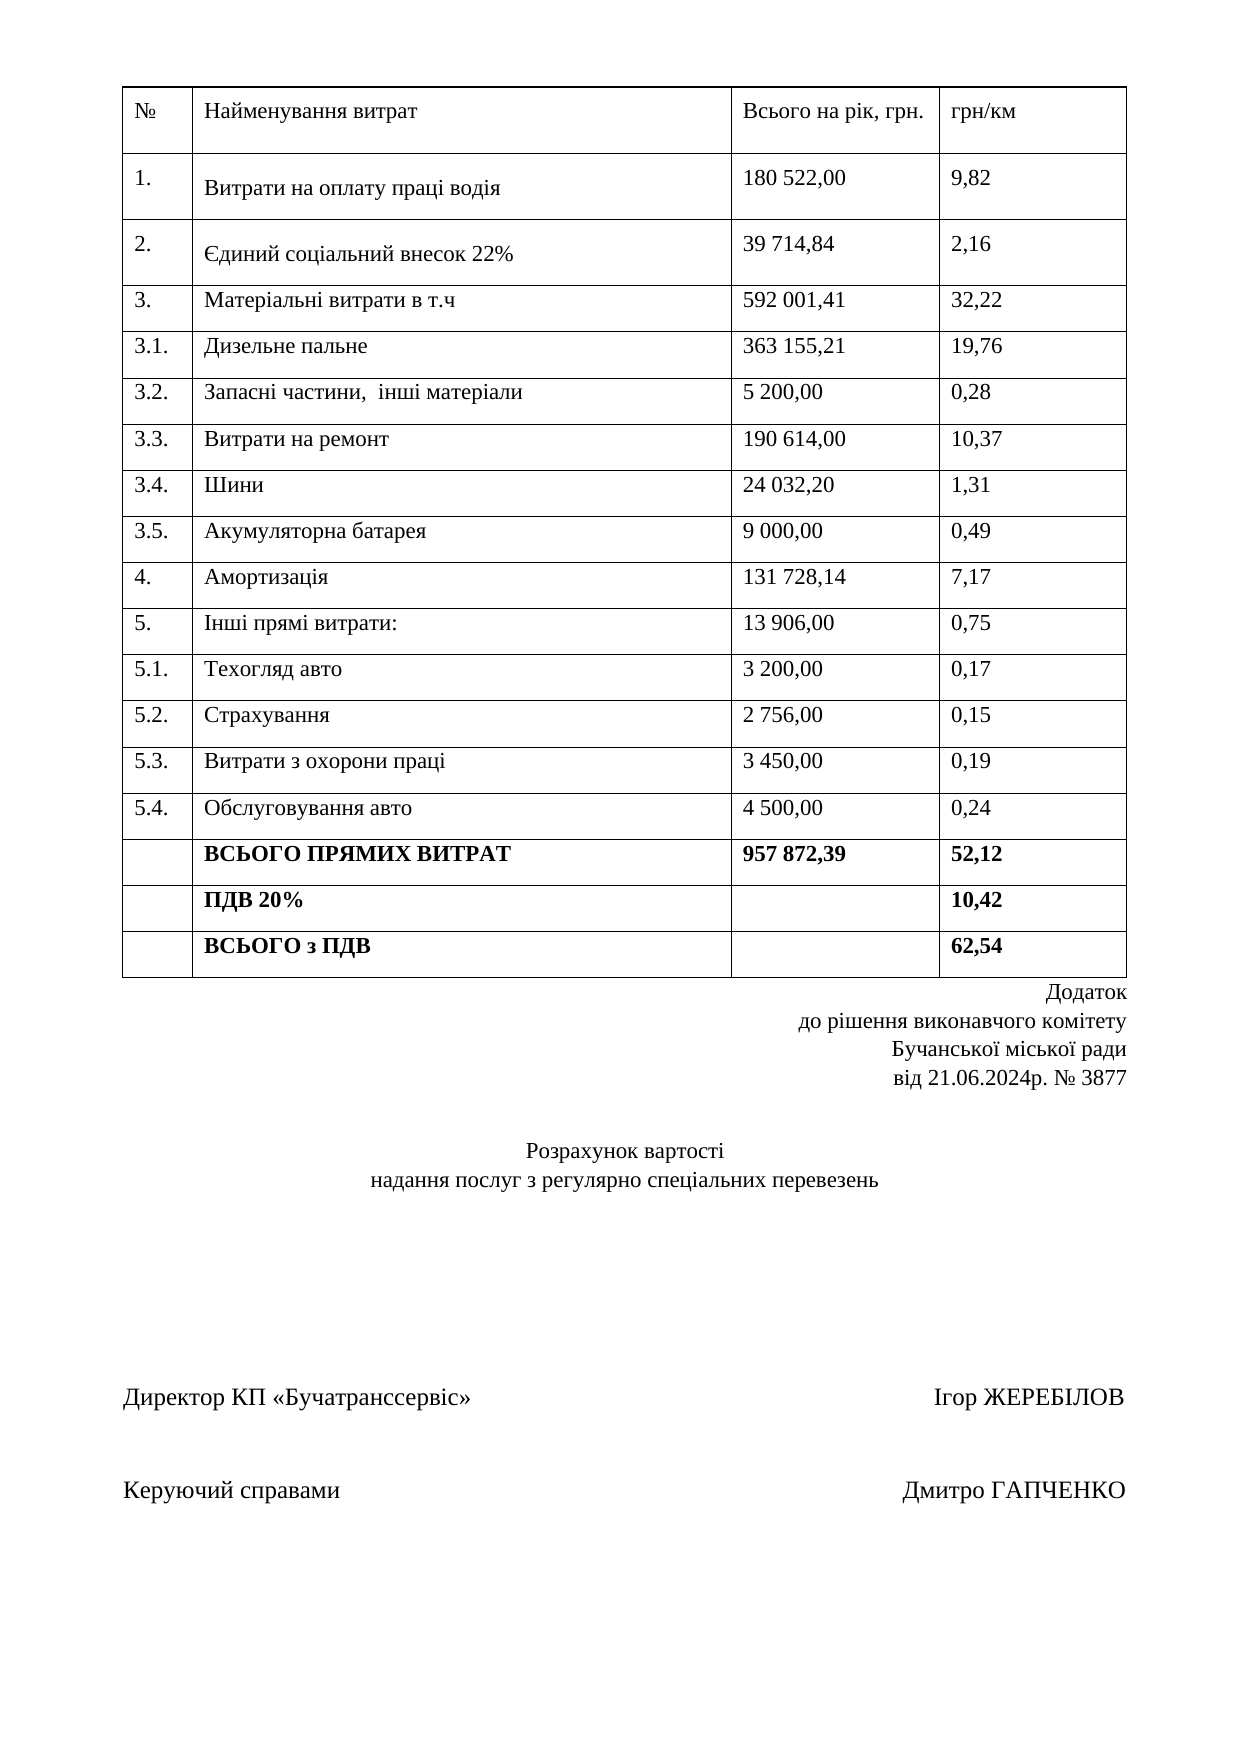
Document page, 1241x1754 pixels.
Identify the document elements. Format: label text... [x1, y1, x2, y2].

table_cell Матеріальні витрати в т.ч [193, 286, 731, 331]
table_cell Амортизація [193, 563, 731, 608]
table_cell 131 728,14 [732, 563, 939, 608]
table_cell Шини [193, 471, 731, 516]
text Бучанської міської ради [123, 1035, 1127, 1062]
table_cell 2. [123, 220, 192, 285]
table_cell Витрати на оплату праці водія [193, 154, 731, 219]
table_cell 5 200,00 [732, 379, 939, 423]
table_cell 3.2. [123, 379, 192, 423]
table_header Всього на рік, грн. [732, 88, 939, 153]
table_cell 24 032,20 [732, 471, 939, 516]
table_cell 3 450,00 [732, 748, 939, 793]
table_cell 180 522,00 [732, 154, 939, 219]
table_cell 10,37 [940, 425, 1126, 470]
table_cell Інші прямі витрати: [193, 609, 731, 654]
table_cell Обслуговування авто [193, 794, 731, 839]
table_cell 592 001,41 [732, 286, 939, 331]
table_header Найменування витрат [193, 88, 731, 153]
table_cell Єдиний соціальний внесок 22% [193, 220, 731, 285]
text від 21.06.2024р. № 3877 [123, 1064, 1127, 1090]
table_cell [732, 932, 939, 977]
table_cell Акумуляторна батарея [193, 517, 731, 562]
text Директор КП «Бучатранссервіс» Ігор ЖЕРЕБІЛОВ [123, 1382, 1127, 1411]
text Додаток [123, 978, 1127, 1005]
table_cell 3.1. [123, 332, 192, 377]
table_cell 7,17 [940, 563, 1126, 608]
table_cell 2,16 [940, 220, 1126, 285]
table_cell 32,22 [940, 286, 1126, 331]
table_cell 39 714,84 [732, 220, 939, 285]
text Керуючий справами Дмитро ГАПЧЕНКО [123, 1475, 1127, 1504]
table_cell 13 906,00 [732, 609, 939, 654]
table_cell 1,31 [940, 471, 1126, 516]
table_cell 0,19 [940, 748, 1126, 793]
table_cell [123, 840, 192, 885]
table_cell 5.4. [123, 794, 192, 839]
table_cell 3. [123, 286, 192, 331]
table_cell 5. [123, 609, 192, 654]
table_cell 3.4. [123, 471, 192, 516]
table_cell [732, 886, 939, 931]
table_cell 5.2. [123, 701, 192, 747]
table_cell 0,49 [940, 517, 1126, 562]
table_cell 3.5. [123, 517, 192, 562]
table_cell ПДВ 20% [193, 886, 731, 931]
table_cell 9 000,00 [732, 517, 939, 562]
table_cell Страхування [193, 701, 731, 747]
table_cell [123, 932, 192, 977]
table_header грн/км [940, 88, 1126, 153]
table_cell 957 872,39 [732, 840, 939, 885]
table_cell Витрати на ремонт [193, 425, 731, 470]
table_cell 10,42 [940, 886, 1126, 931]
table_cell 0,17 [940, 655, 1126, 700]
table_cell ВСЬОГО з ПДВ [193, 932, 731, 977]
table_cell Техогляд авто [193, 655, 731, 700]
text Розрахунок вартості [123, 1137, 1127, 1163]
table_cell 52,12 [940, 840, 1126, 885]
table_cell 0,24 [940, 794, 1126, 839]
table_cell [123, 886, 192, 931]
table_cell 0,28 [940, 379, 1126, 423]
table_cell 4 500,00 [732, 794, 939, 839]
table_cell 3 200,00 [732, 655, 939, 700]
table_cell Дизельне пальне [193, 332, 731, 377]
table_cell 0,75 [940, 609, 1126, 654]
table_cell 19,76 [940, 332, 1126, 377]
table_cell 2 756,00 [732, 701, 939, 747]
table_cell 5.1. [123, 655, 192, 700]
table_cell 4. [123, 563, 192, 608]
text до рішення виконавчого комітету [123, 1007, 1127, 1033]
table_cell ВСЬОГО ПРЯМИХ ВИТРАТ [193, 840, 731, 885]
table_cell 363 155,21 [732, 332, 939, 377]
table_cell 62,54 [940, 932, 1126, 977]
table_cell 190 614,00 [732, 425, 939, 470]
table_cell 1. [123, 154, 192, 219]
table_cell Запасні частини, інші матеріали [193, 379, 731, 423]
table_header № [123, 88, 192, 153]
table_cell 0,15 [940, 701, 1126, 747]
table_cell 3.3. [123, 425, 192, 470]
table_cell 5.3. [123, 748, 192, 793]
table_cell Витрати з охорони праці [193, 748, 731, 793]
text надання послуг з регулярно спеціальних перевезень [123, 1166, 1127, 1192]
table_cell 9,82 [940, 154, 1126, 219]
